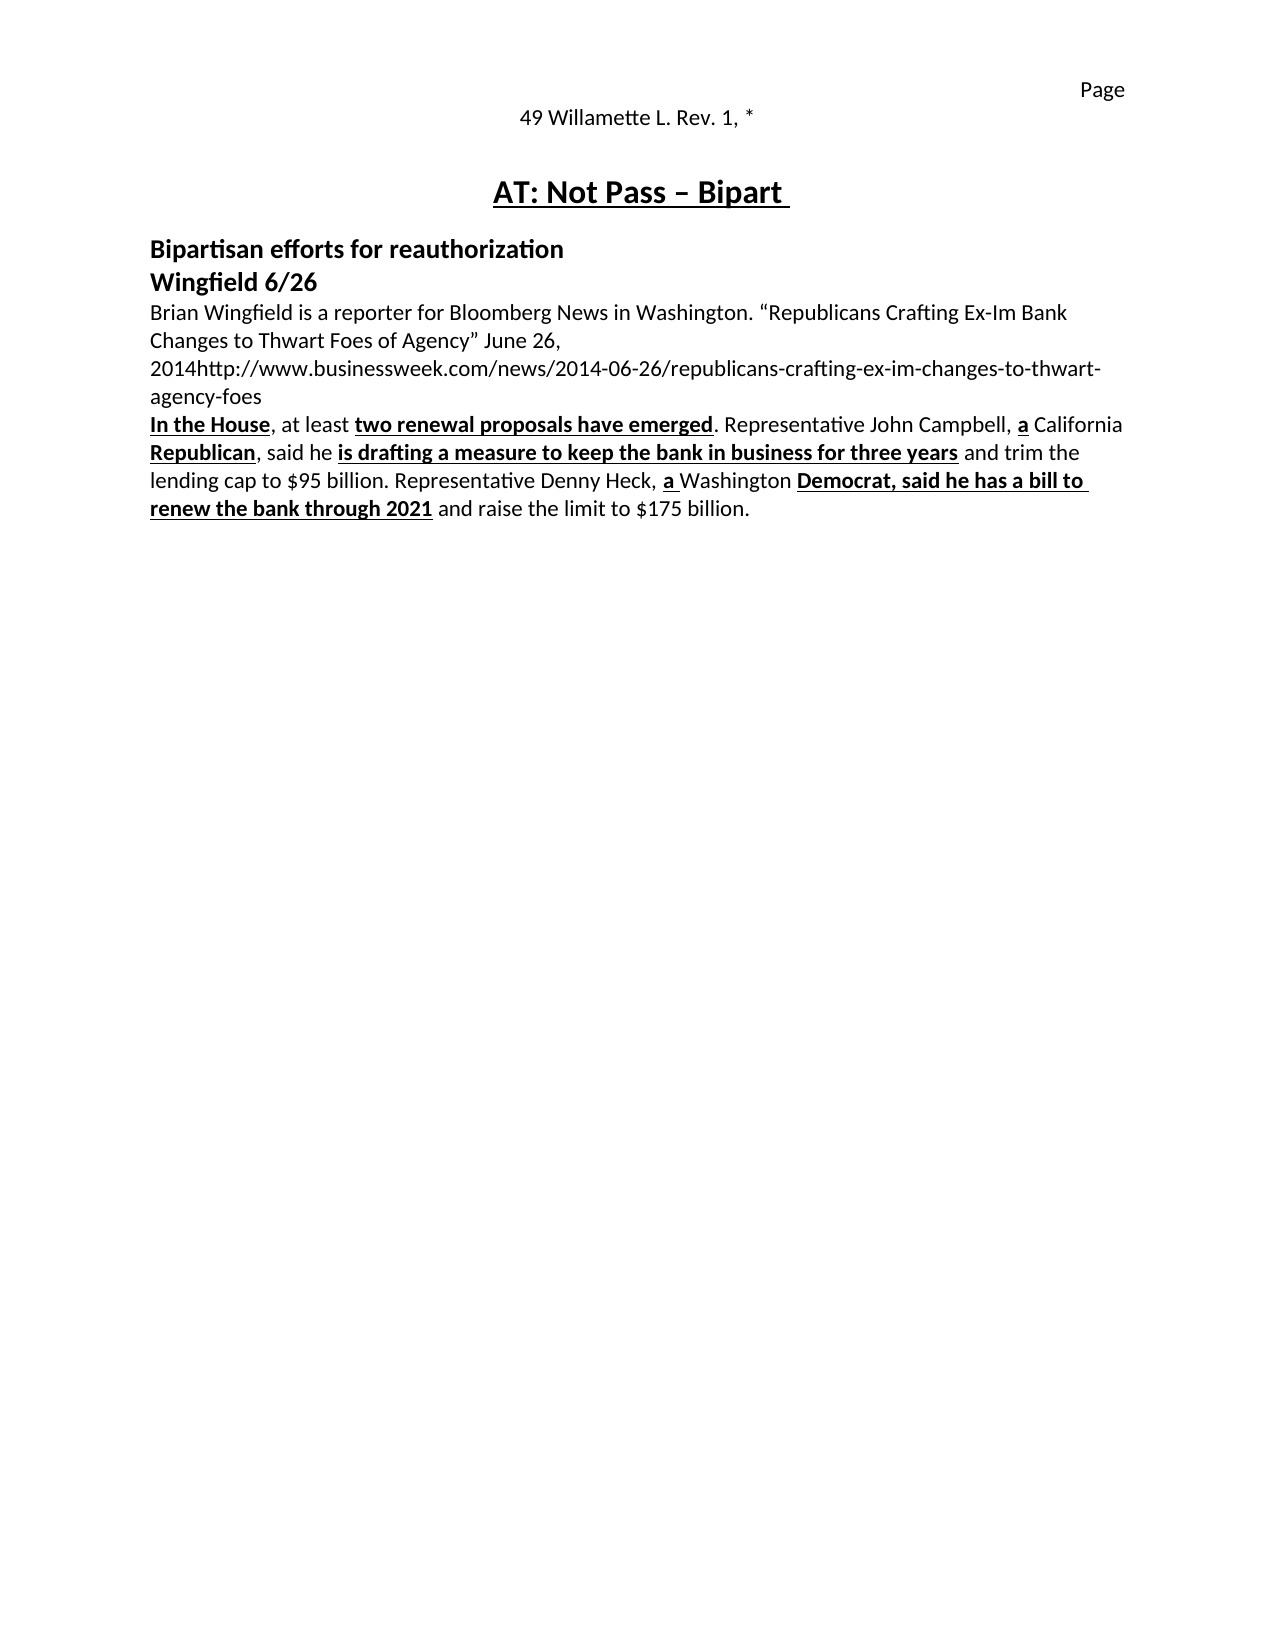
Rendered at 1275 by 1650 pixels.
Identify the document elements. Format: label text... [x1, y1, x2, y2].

text Brian Wingfield is a reporter for Bloomberg News in Washington. “Republicans Crafting Ex-Im Bank Changes to Thwart Foes of Agency” June 26, 2014http://www.businessweek.com/news/2014-06-26/republicans-crafting-ex-im-changes-to-thwart-agency-foes [150, 298, 1125, 411]
subtitle Bipartisan efforts for reauthorization [150, 232, 1125, 265]
subtitle AT: Not Pass – Bipart [150, 171, 1125, 212]
text In the House, at least two renewal proposals have emerged. Representative John Campbell, a California Republican, said he is drafting a measure to keep the bank in business for three years and trim the lending cap to $95 billion. Representative Denny Heck, a Washington Democrat, said he has a bill to renew the bank through 2021 and raise the limit to $175 billion. [150, 411, 1125, 523]
text Wingfield 6/26 [150, 265, 1125, 298]
